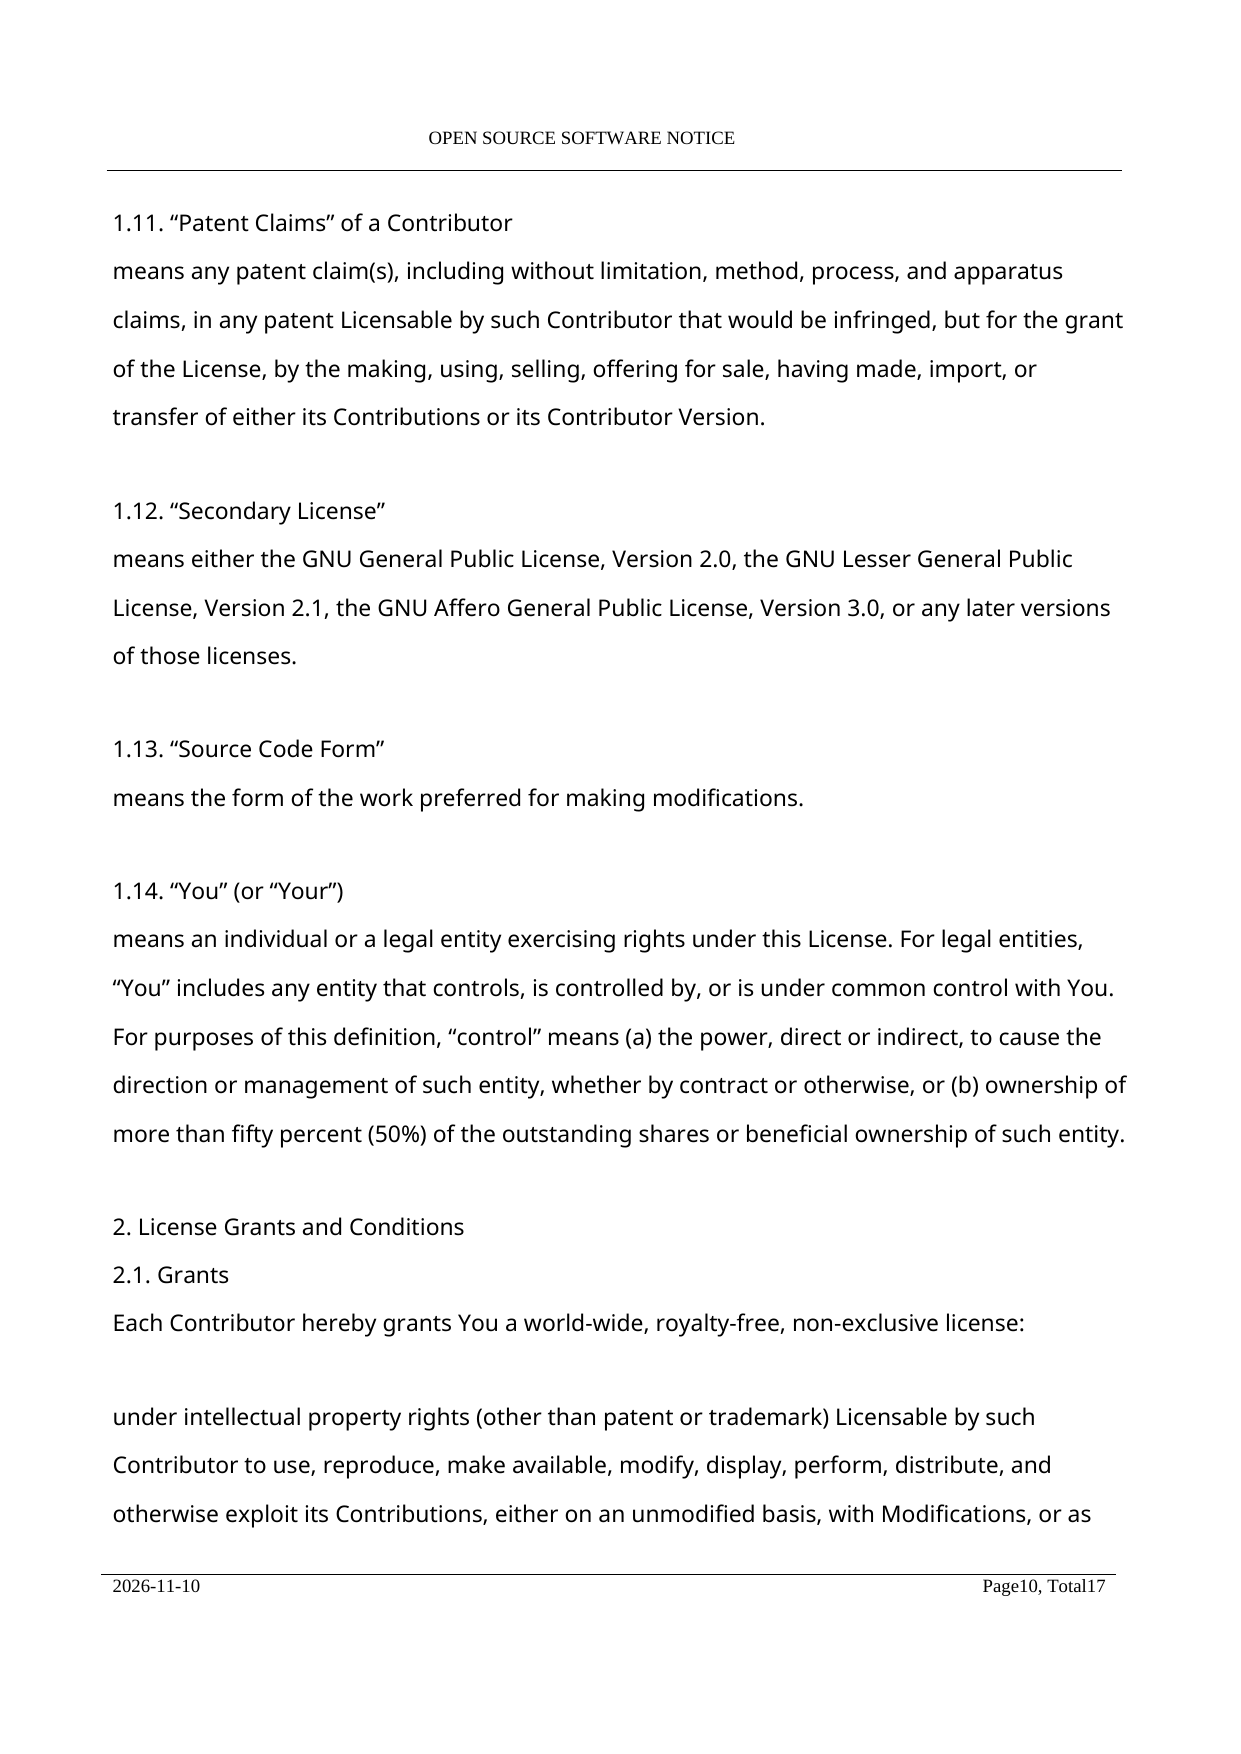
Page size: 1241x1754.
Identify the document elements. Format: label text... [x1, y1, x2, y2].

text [112, 1400, 1128, 1530]
text means the form of the work preferred for making modifications. [112, 781, 1128, 813]
text 1.12. “Secondary License” [112, 494, 1128, 526]
text 1.14. “You” (or “Your”) [112, 874, 1128, 907]
text 1.11. “Patent Claims” of a Contributor [112, 206, 1128, 239]
text Each Contributor hereby grants You a world-wide, royalty-free, non-exclusive license: [112, 1307, 1128, 1339]
text 2.1. Grants [112, 1259, 1128, 1291]
text 2. License Grants and Conditions [112, 1211, 1128, 1243]
text means either the GNU General Public License, Version 2.0, the GNU Lesser General Public License, Version 2.1, the GNU Affero General Public License, Version 3.0, or any later versions of those licenses. [112, 542, 1128, 672]
text means any patent claim(s), including without limitation, method, process, and apparatus claims, in any patent Licensable by such Contributor that would be infringed, but for the grant of the License, by the making, using, selling, offering for sale, having made, import, or transfer of either its Contributions or its Contributor Version. [112, 254, 1128, 433]
text 1.13. “Source Code Form” [112, 733, 1128, 765]
text means an individual or a legal entity exercising rights under this License. For legal entities, “You” includes any entity that controls, is controlled by, or is under common control with You. For purposes of this definition, “control” means (a) the power, direct or indirect, to cause the direction or management of such entity, whether by contract or otherwise, or (b) ownership of more than fifty percent (50%) of the outstanding shares or beneficial ownership of such entity. [112, 922, 1128, 1150]
